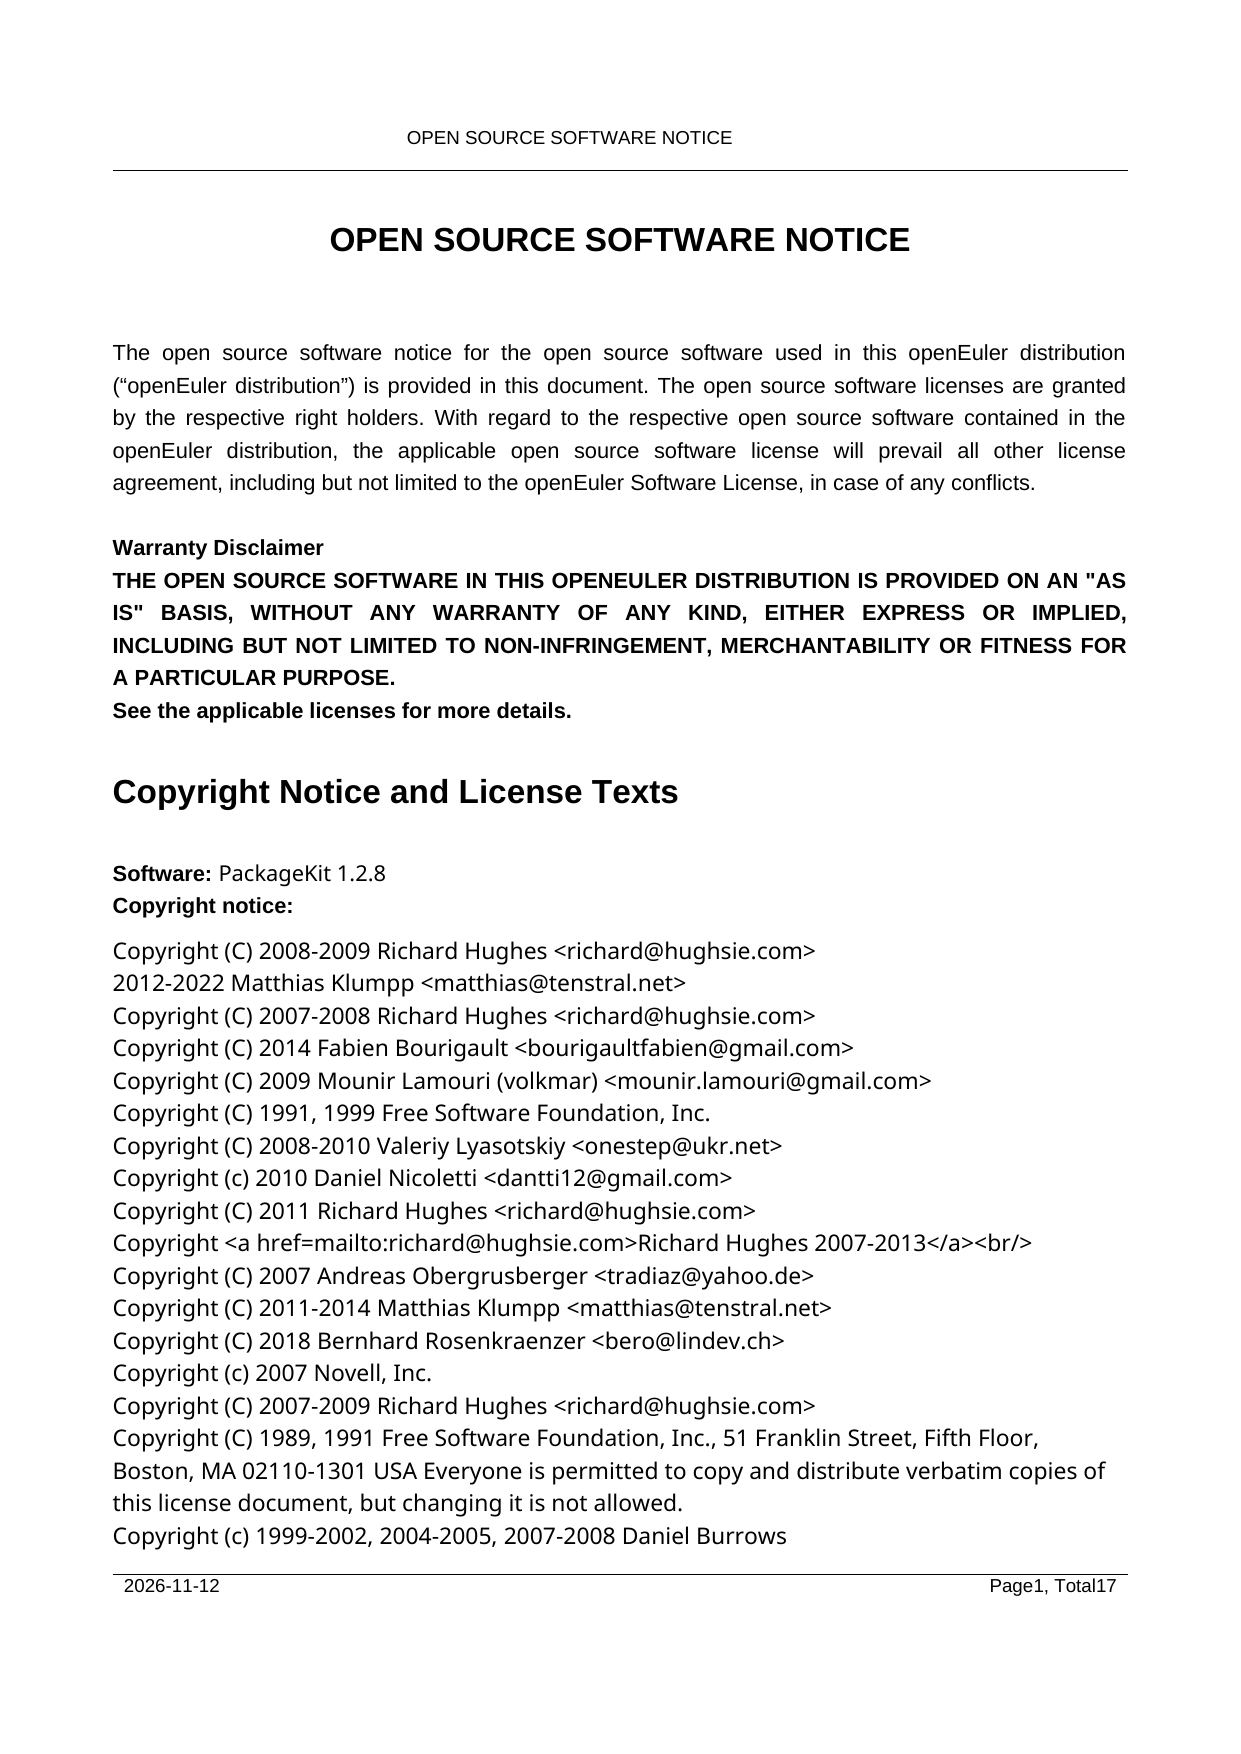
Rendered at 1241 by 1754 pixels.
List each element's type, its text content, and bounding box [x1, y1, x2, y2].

text Copyright notice: [112, 889, 1128, 921]
text OPEN SOURCE SOFTWARE NOTICE [112, 206, 1128, 271]
text THE OPEN SOURCE SOFTWARE IN THIS OPENEULER DISTRIBUTION IS PROVIDED ON AN "AS IS" BASIS, WITHOUT ANY WARRANTY OF ANY KIND, EITHER EXPRESS OR IMPLIED, INCLUDING BUT NOT LIMITED TO NON-INFRINGEMENT, MERCHANTABILITY OR FITNESS FOR A PARTICULAR PURPOSE. See the applicable licenses for more details. [112, 564, 1128, 726]
text Warranty Disclaimer [112, 531, 1128, 564]
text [112, 934, 1128, 1551]
title Software: PackageKit 1.2.8 [112, 856, 1128, 889]
text The open source software notice for the open source software used in this openEuler distribution (“openEuler distribution”) is provided in this document. The open source software licenses are granted by the respective right holders. With regard to the respective open source software contained in the openEuler distribution, the applicable open source software license will prevail all other license agreement, including but not limited to the openEuler Software License, in case of any conflicts. [112, 336, 1128, 499]
text Copyright Notice and License Texts [112, 759, 1128, 824]
